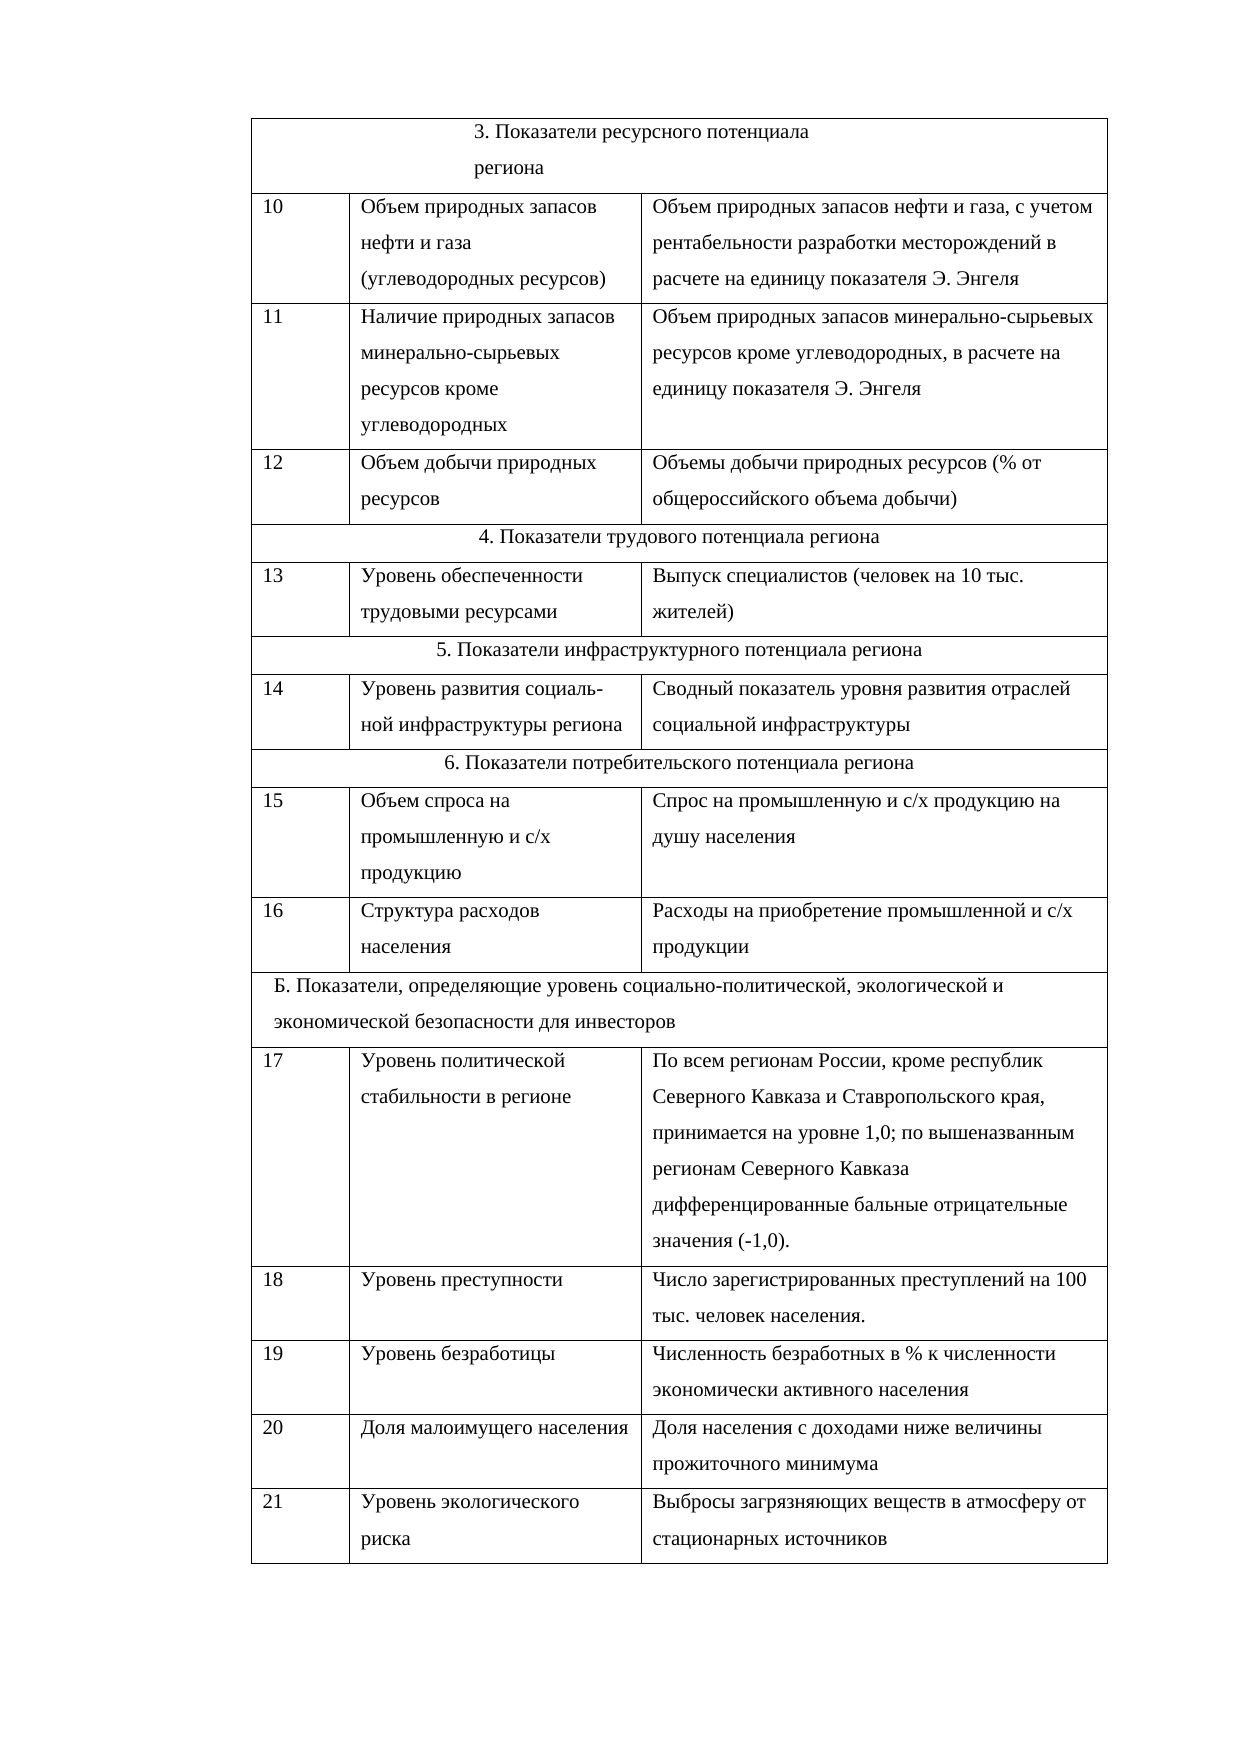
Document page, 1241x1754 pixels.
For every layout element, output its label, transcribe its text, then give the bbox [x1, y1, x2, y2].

table_cell 20 [252, 1415, 349, 1488]
table_cell Уровень развития социаль-ной инфраструктуры региона [350, 675, 641, 749]
table_cell Численность безработных в % к численности экономически активного населения [642, 1341, 1107, 1414]
table_cell Уровень преступности [350, 1267, 641, 1340]
table_cell Сводный показатель уровня развития отраслей социальной инфраструктуры [642, 675, 1107, 749]
table_cell [252, 973, 1107, 1047]
table_cell Спрос на промышленную и с/х продукцию на душу населения [642, 788, 1107, 897]
table_cell Уровень безработицы [350, 1341, 641, 1414]
table_cell [252, 525, 1107, 562]
table_cell 10 [252, 194, 349, 303]
table_cell [252, 119, 1107, 192]
table_cell Расходы на приобретение промышленной и с/х продукции [642, 898, 1107, 972]
table_cell Уровень обеспеченности трудовыми ресурсами [350, 563, 641, 636]
table_cell 12 [252, 450, 349, 523]
table_cell [252, 637, 1107, 674]
table_cell Выпуск специалистов (человек на 10 тыс. жителей) [642, 563, 1107, 636]
table_cell Структура расходов населения [350, 898, 641, 972]
table_cell 11 [252, 304, 349, 449]
table_cell Объем природных запасов нефти и газа, с учетом рентабельности разработки месторождений в расчете на единицу показателя Э. Энгеля [642, 194, 1107, 303]
table_cell 13 [252, 563, 349, 636]
table_cell Доля малоимущего населения [350, 1415, 641, 1488]
table_cell Наличие природных запасов минерально-сырьевых ресурсов кроме углеводородных [350, 304, 641, 449]
table_cell Объем спроса на промышленную и с/х продукцию [350, 788, 641, 897]
table_cell [252, 750, 1107, 787]
table_cell 19 [252, 1341, 349, 1414]
table_cell Объем добычи природных ресурсов [350, 450, 641, 523]
table_cell 18 [252, 1267, 349, 1340]
table_cell Объем природных запасов нефти и газа (углеводородных ресурсов) [350, 194, 641, 303]
table_cell Доля населения с доходами ниже величины прожиточного минимума [642, 1415, 1107, 1488]
table_cell По всем регионам России, кроме республик Северного Кавказа и Ставропольского края, принимается на уровне 1,0; по вышеназванным регионам Северного Кавказа дифференцированные бальные отрицательные значения (-1,0). [642, 1048, 1107, 1266]
table_cell 16 [252, 898, 349, 972]
table_cell Число зарегистрированных преступлений на 100 тыс. человек населения. [642, 1267, 1107, 1340]
table_cell Уровень экологического риска [350, 1489, 641, 1563]
table_cell Выбросы загрязняющих веществ в атмосферу от стационарных источников [642, 1489, 1107, 1563]
table_cell 17 [252, 1048, 349, 1266]
table_cell 21 [252, 1489, 349, 1563]
table_cell 14 [252, 675, 349, 749]
table_cell 15 [252, 788, 349, 897]
table_cell Объем природных запасов минерально-сырьевых ресурсов кроме углеводородных, в расчете на единицу показателя Э. Энгеля [642, 304, 1107, 449]
table_cell Уровень политической стабильности в регионе [350, 1048, 641, 1266]
table_cell Объемы добычи природных ресурсов (% от общероссийского объема добычи) [642, 450, 1107, 523]
